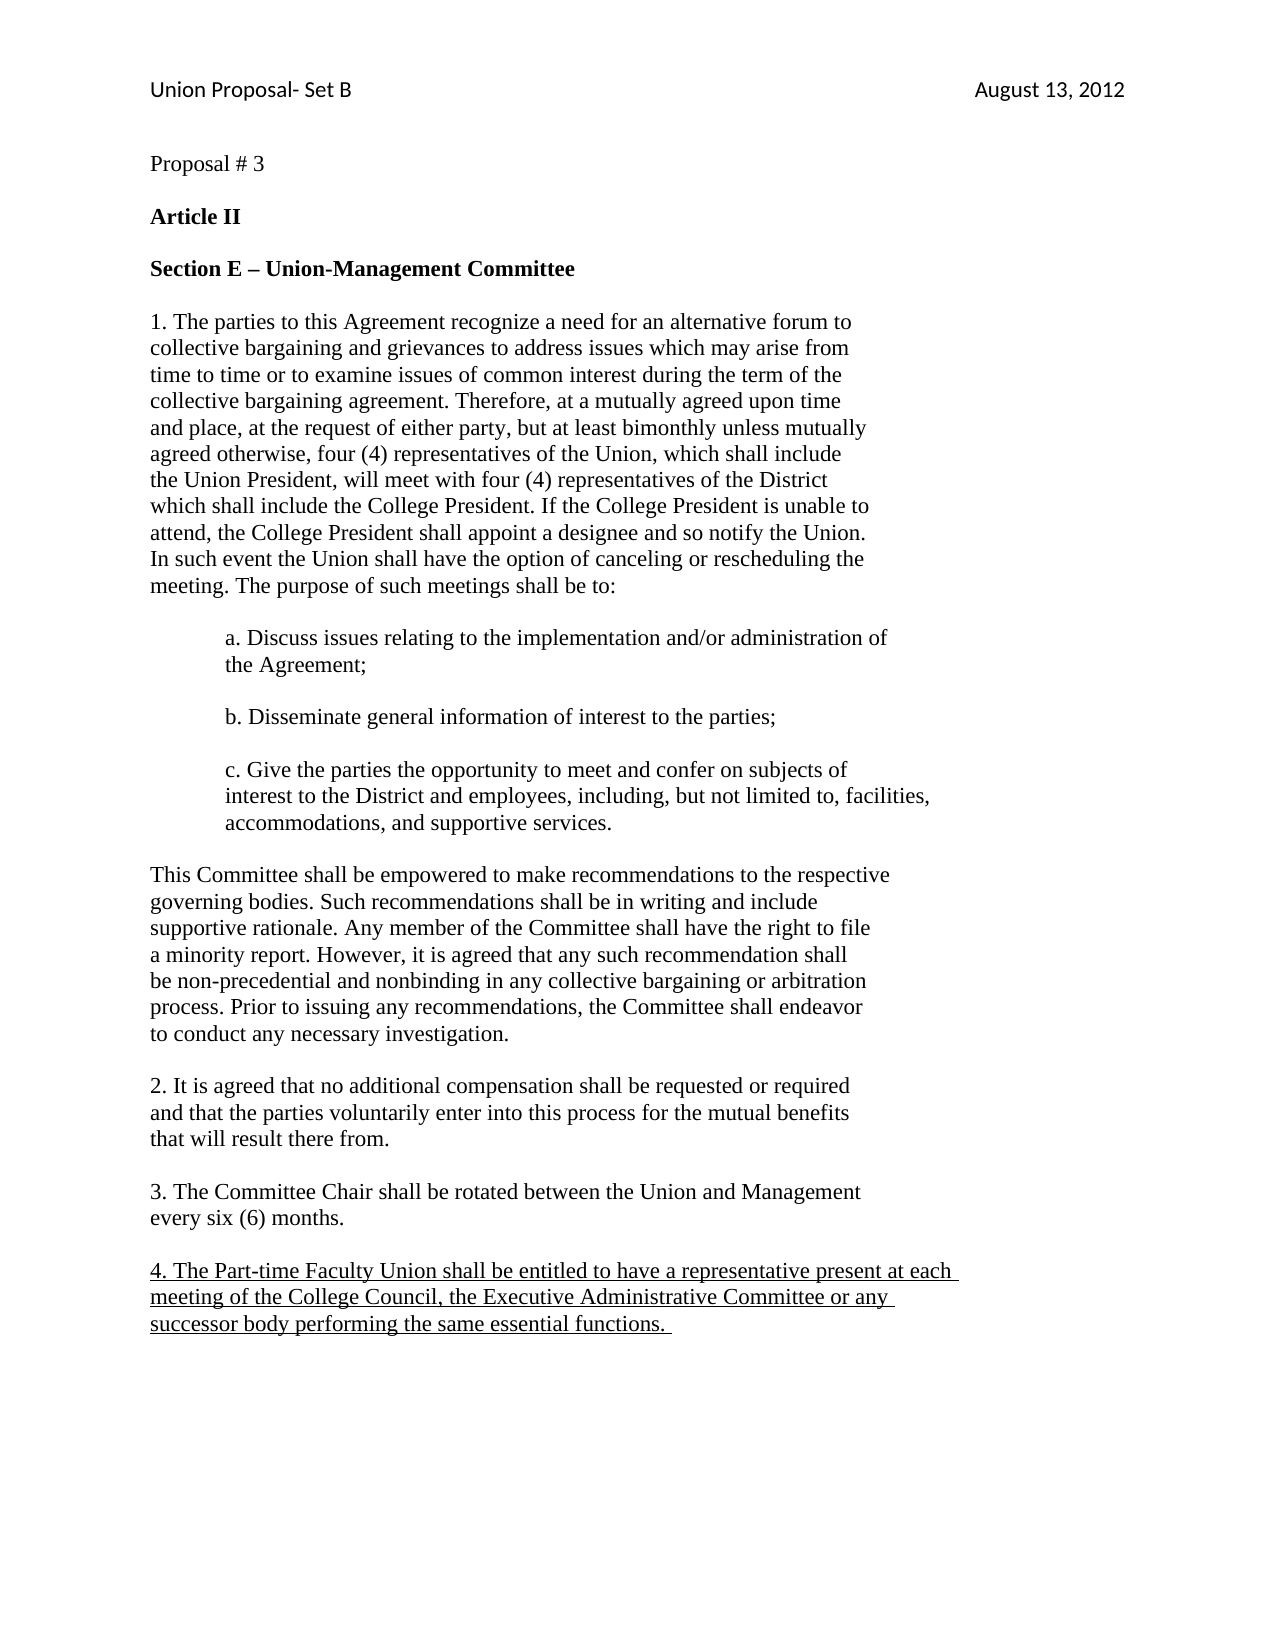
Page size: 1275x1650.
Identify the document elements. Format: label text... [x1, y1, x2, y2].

text every six (6) months. [150, 1204, 975, 1231]
text governing bodies. Such recommendations shall be in writing and include [150, 888, 975, 914]
text a minority report. However, it is agreed that any such recommendation shall [150, 941, 975, 967]
text time to time or to examine issues of common interest during the term of the [150, 361, 975, 387]
text interest to the District and employees, including, but not limited to, facilities, accommodations, and supportive services. [225, 782, 975, 835]
text collective bargaining and grievances to address issues which may arise from [150, 334, 975, 361]
text This Committee shall be empowered to make recommendations to the respective [150, 862, 975, 888]
text and that the parties voluntarily enter into this process for the mutual benefits [150, 1099, 975, 1125]
text 4. The Part-time Faculty Union shall be entitled to have a representative present at each meeting of the College Council, the Executive Administrative Committee or any successor body performing the same essential functions. [150, 1257, 975, 1336]
text collective bargaining agreement. Therefore, at a mutually agreed upon time [150, 387, 975, 413]
text be non-precedential and nonbinding in any collective bargaining or arbitration [150, 967, 975, 993]
text and place, at the request of either party, but at least bimonthly unless mutually [150, 413, 975, 440]
text to conduct any necessary investigation. [150, 1020, 975, 1046]
text that will result there from. [150, 1125, 975, 1151]
text Proposal # 3 [150, 150, 975, 176]
text c. Give the parties the opportunity to meet and confer on subjects of [225, 756, 975, 782]
text the Union President, will meet with four (4) representatives of the District [150, 466, 975, 493]
text 2. It is agreed that no additional compensation shall be requested or required [150, 1072, 975, 1099]
text Section E – Union-Management Committee [150, 255, 975, 282]
text the Agreement; [225, 651, 975, 677]
text agreed otherwise, four (4) representatives of the , which shall include [150, 440, 975, 466]
text Article II [150, 203, 975, 229]
text In such event the shall have the option of canceling or rescheduling the [150, 545, 975, 572]
text supportive rationale. Any member of the Committee shall have the right to file [150, 914, 975, 941]
text 1. The parties to this Agreement recognize a need for an alternative forum to [150, 308, 975, 334]
text a. Discuss issues relating to the implementation and/or administration of [225, 624, 975, 651]
text which shall include the College President. If the College President is unable to [150, 493, 975, 519]
text process. Prior to issuing any recommendations, the Committee shall endeavor [150, 993, 975, 1020]
text 3. The Committee Chair shall be rotated between the and Management [150, 1178, 975, 1204]
text meeting. The purpose of such meetings shall be to: [150, 572, 975, 598]
text b. Disseminate general information of interest to the parties; [225, 703, 975, 730]
text attend, the College President shall appoint a designee and so notify the . [150, 519, 975, 545]
